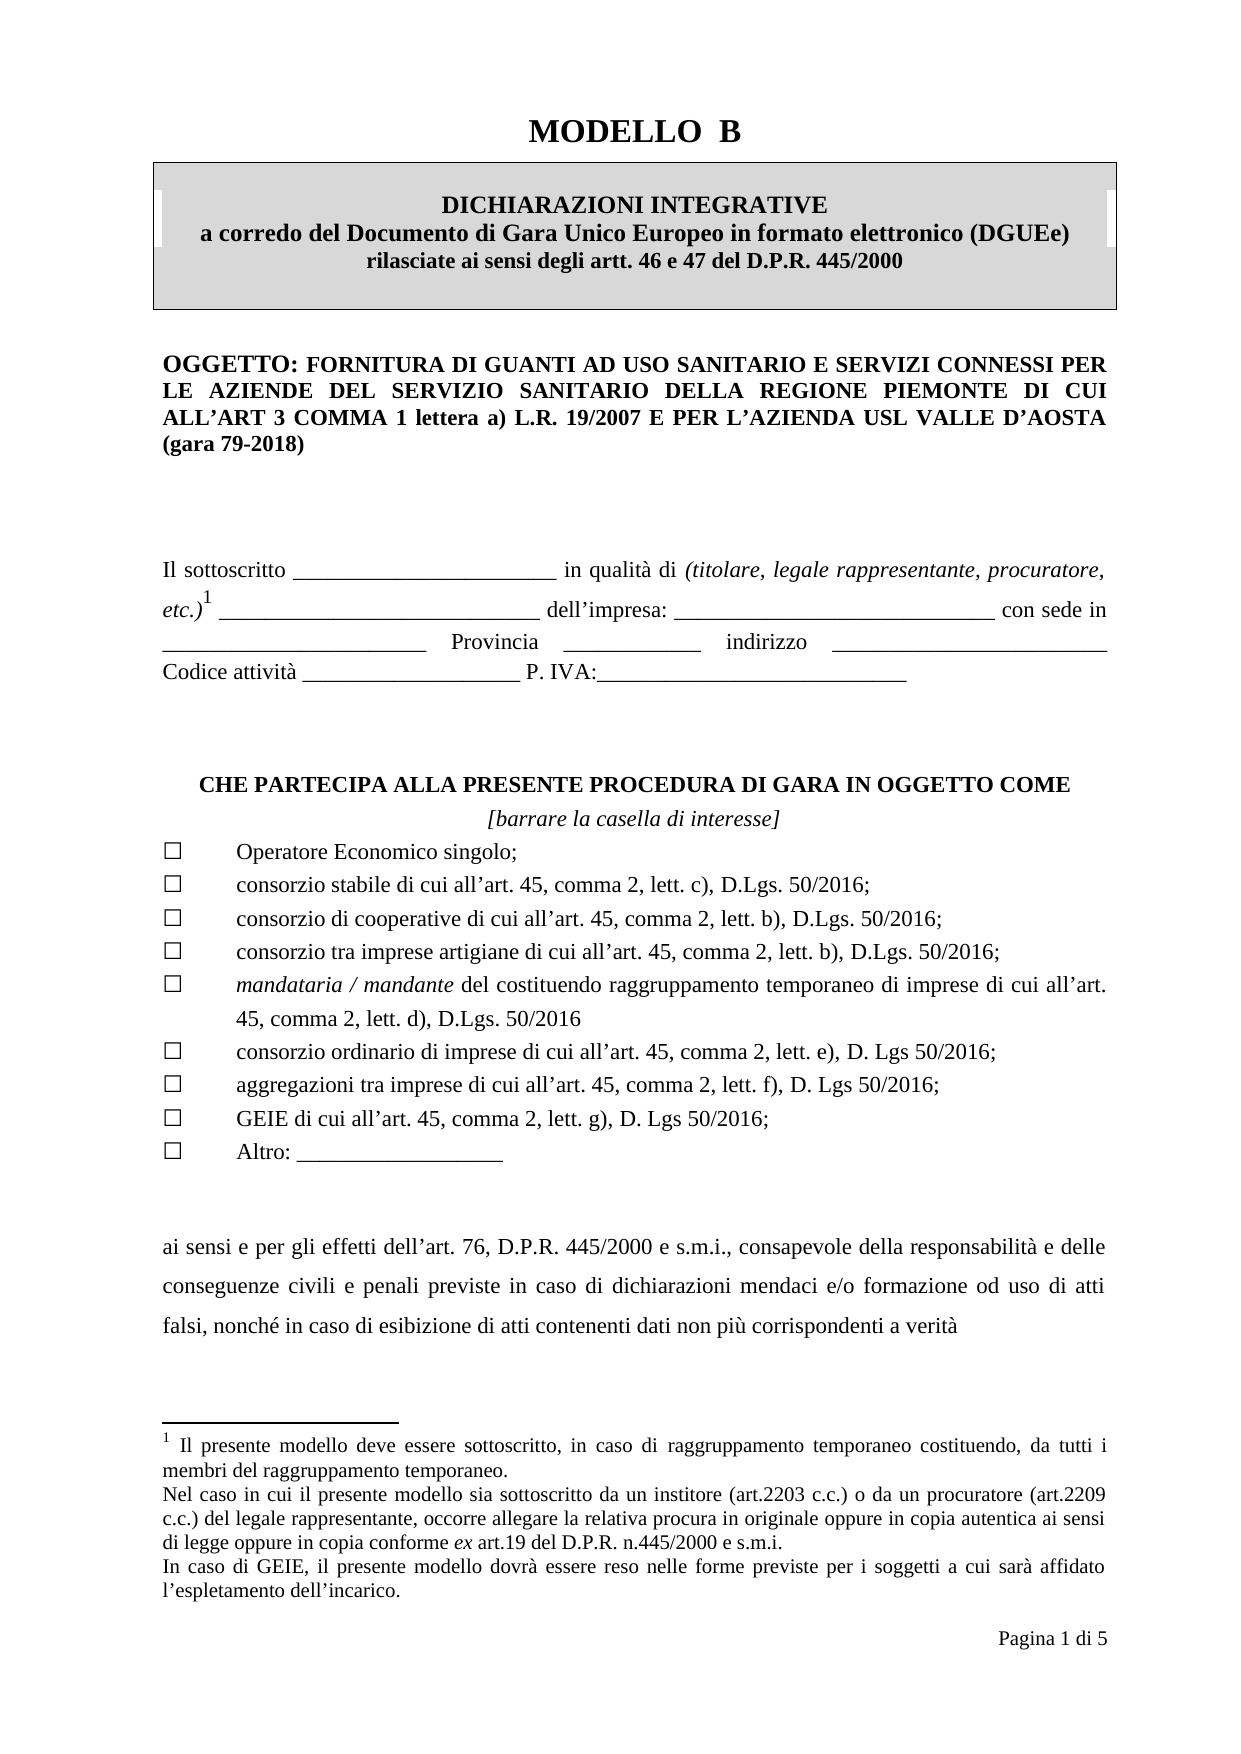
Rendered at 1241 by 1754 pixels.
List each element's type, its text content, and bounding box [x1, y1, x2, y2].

text mandataria / mandante del costituendo raggruppamento temporaneo di imprese di cui all’art. 45, comma 2, lett. d), D.Lgs. 50/2016 [162, 966, 1107, 1033]
text consorzio stabile di cui all’art. 45, comma 2, lett. c), D.Lgs. 50/2016; [162, 866, 1107, 899]
text MODELLO B [162, 111, 1107, 150]
text Altro: __________________ [162, 1133, 1107, 1166]
text consorzio tra imprese artigiane di cui all’art. 45, comma 2, lett. b), D.Lgs. 50/2016; [162, 933, 1107, 966]
text OGGETTO: FORNITURA DI GUANTI AD USO SANITARIO E SERVIZI CONNESSI PER LE AZIENDE DEL SERVIZIO SANITARIO DELLA REGIONE PIEMONTE DI CUI ALL’ART 3 COMMA 1 lettera a) L.R. 19/2007 E PER L’AZIENDA USL VALLE D’AOSTA (gara 79-2018) [162, 349, 1107, 457]
text rilasciate ai sensi degli artt. 46 e 47 del D.P.R. 445/2000 [154, 246, 1116, 309]
text consorzio ordinario di imprese di cui all’art. 45, comma 2, lett. e), D. Lgs 50/2016; [162, 1033, 1107, 1066]
text [barrare la casella di interesse] [162, 799, 1107, 833]
text DICHIARAZIONI INTEGRATIVE [162, 190, 1107, 218]
text a corredo del Documento di Gara Unico Europeo in formato elettronico (DGUEe) [162, 218, 1107, 246]
text Operatore Economico singolo; [162, 833, 1107, 866]
text aggregazioni tra imprese di cui all’art. 45, comma 2, lett. f), D. Lgs 50/2016; [162, 1066, 1107, 1099]
text consorzio di cooperative di cui all’art. 45, comma 2, lett. b), D.Lgs. 50/2016; [162, 899, 1107, 933]
text GEIE di cui all’art. 45, comma 2, lett. g), D. Lgs 50/2016; [162, 1099, 1107, 1133]
text ai sensi e per gli effetti dell’art. 76, D.P.R. 445/2000 e s.m.i., consapevole della responsabilità e delle conseguenze civili e penali previste in caso di dichiarazioni mendaci e/o formazione od uso di atti falsi, nonché in caso di esibizione di atti contenenti dati non più corrispondenti a verità [162, 1233, 1107, 1338]
text Il sottoscritto _______________________ in qualità di (titolare, legale rappresentante, procuratore, etc.) ____________________________ dell’impresa: ____________________________ con sede in _______________________ Provincia ____________ indirizzo ________________________ Codice attività ___________________ P. IVA:___________________________ [162, 556, 1107, 685]
text CHE PARTECIPA ALLA PRESENTE PROCEDURA DI GARA IN OGGETTO COME [162, 766, 1107, 799]
